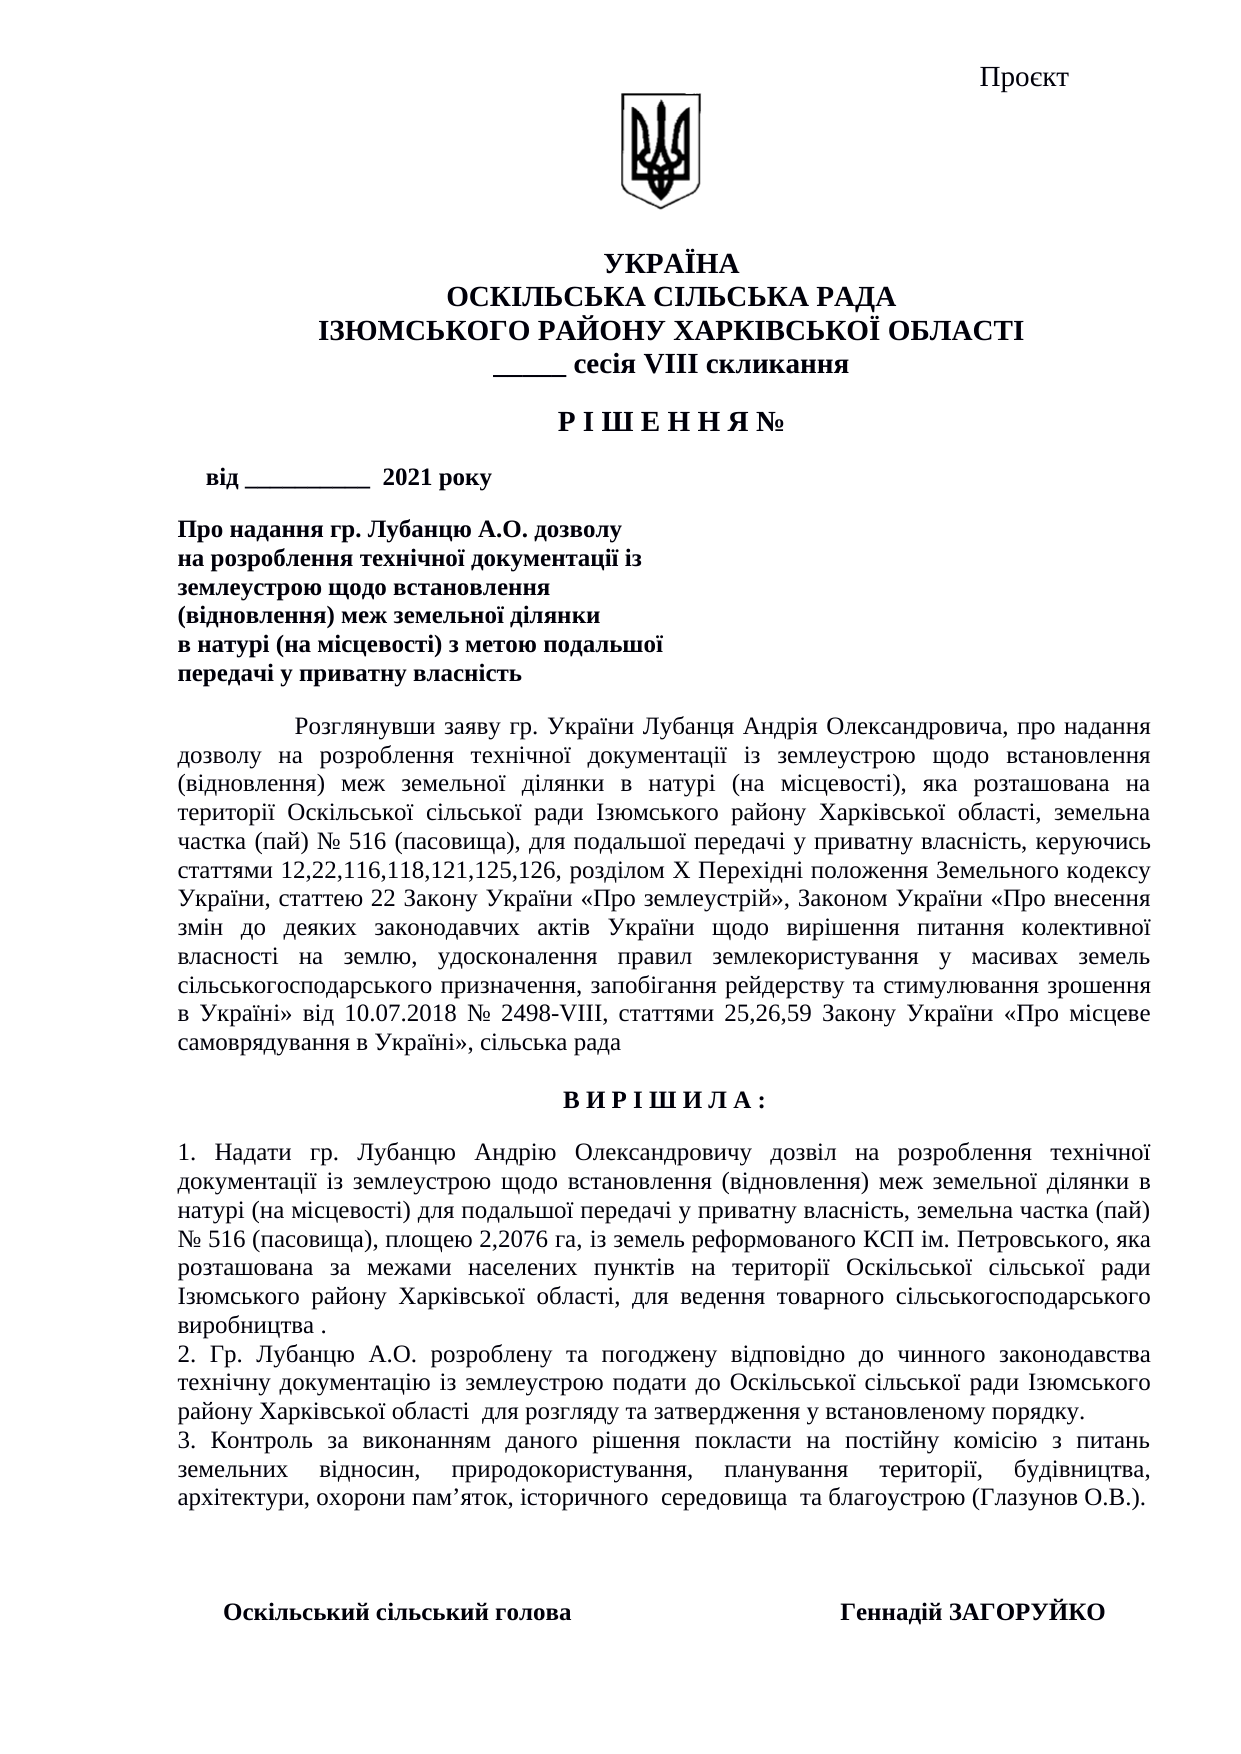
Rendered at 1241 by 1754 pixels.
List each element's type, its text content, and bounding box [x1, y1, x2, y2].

text В И Р І Ш И Л А : [177, 1085, 1152, 1113]
text Розглянувши заяву гр. України Лубанця Андрія Олександровича, про надання дозволу на розроблення технічної документації із землеустрою щодо встановлення (відновлення) меж земельної ділянки в натурі (на місцевості), яка розташована на території Оскільської сільської ради Ізюмського району Харківської області, земельна частка (пай) № 516 (пасовища), для подальшої передачі у приватну власність, керуючись статтями 12,22,116,118,121,125,126, розділом Х Перехідні положення Земельного кодексу України, статтею 22 Закону України «Про землеустрій», Законом України «Про внесення змін до деяких законодавчих актів України щодо вирішення питання колективної власності на землю, удосконалення правил землекористування у масивах земель сільськогосподарського призначення, запобігання рейдерству та стимулювання зрошення в Україні» від 10.07.2018 № 2498-VIII, статтями 25,26,59 Закону України «Про місцеве самоврядування в Україні», сільська рада [177, 711, 1152, 1056]
text землеустрою щодо встановлення [177, 572, 694, 601]
picture [585, 92, 744, 246]
text Р І Ш Е Н Н Я № [191, 404, 1152, 437]
text 3. Контроль за виконанням даного рішення покласти на постійну комісію з питань земельних відносин, природокористування, планування території, будівництва, архітектури, охорони пам’яток, історичного середовища та благоустрою (Глазунов О.В.). [177, 1425, 1152, 1511]
text ІЗЮМСЬКОГО РАЙОНУ ХАРКІВСЬКОЇ ОБЛАСТІ [191, 313, 1152, 346]
text Оскільський сільський голова Геннадій ЗАГОРУЙКО [177, 1597, 1152, 1626]
text УКРАЇНА [191, 246, 1152, 279]
text _____ сесія VІІІ скликання [191, 346, 1152, 380]
text передачі у приватну власність [177, 658, 694, 687]
text Про надання гр. Лубанцю А.О. дозволу [177, 514, 694, 543]
text ОСКІЛЬСЬКА СІЛЬСЬКА РАДА [191, 279, 1152, 313]
text 2. Гр. Лубанцю А.О. розроблену та погоджену відповідно до чинного законодавства технічну документацію із землеустрою подати до Оскільської сільської ради Ізюмського району Харківської області для розгляду та затвердження у встановленому порядку. [177, 1339, 1152, 1425]
text на розроблення технічної документації із [177, 543, 694, 572]
subtitle Проєкт [177, 59, 1152, 93]
text (відновлення) меж земельної ділянки [177, 601, 694, 629]
text в натурі (на місцевості) з метою подальшої [177, 629, 694, 658]
text 1. Надати гр. Лубанцю Андрію Олександровичу дозвіл на розроблення технічної документації із землеустрою щодо встановлення (відновлення) меж земельної ділянки в натурі (на місцевості) для подальшої передачі у приватну власність, земельна частка (пай) № 516 (пасовища), площею 2,2076 га, із земель реформованого КСП ім. Петровського, яка розташована за межами населених пунктів на території Оскільської сільської ради Ізюмського району Харківської області, для ведення товарного сільськогосподарського виробництва . [177, 1137, 1152, 1339]
text від __________ 2021 року [191, 462, 1152, 490]
